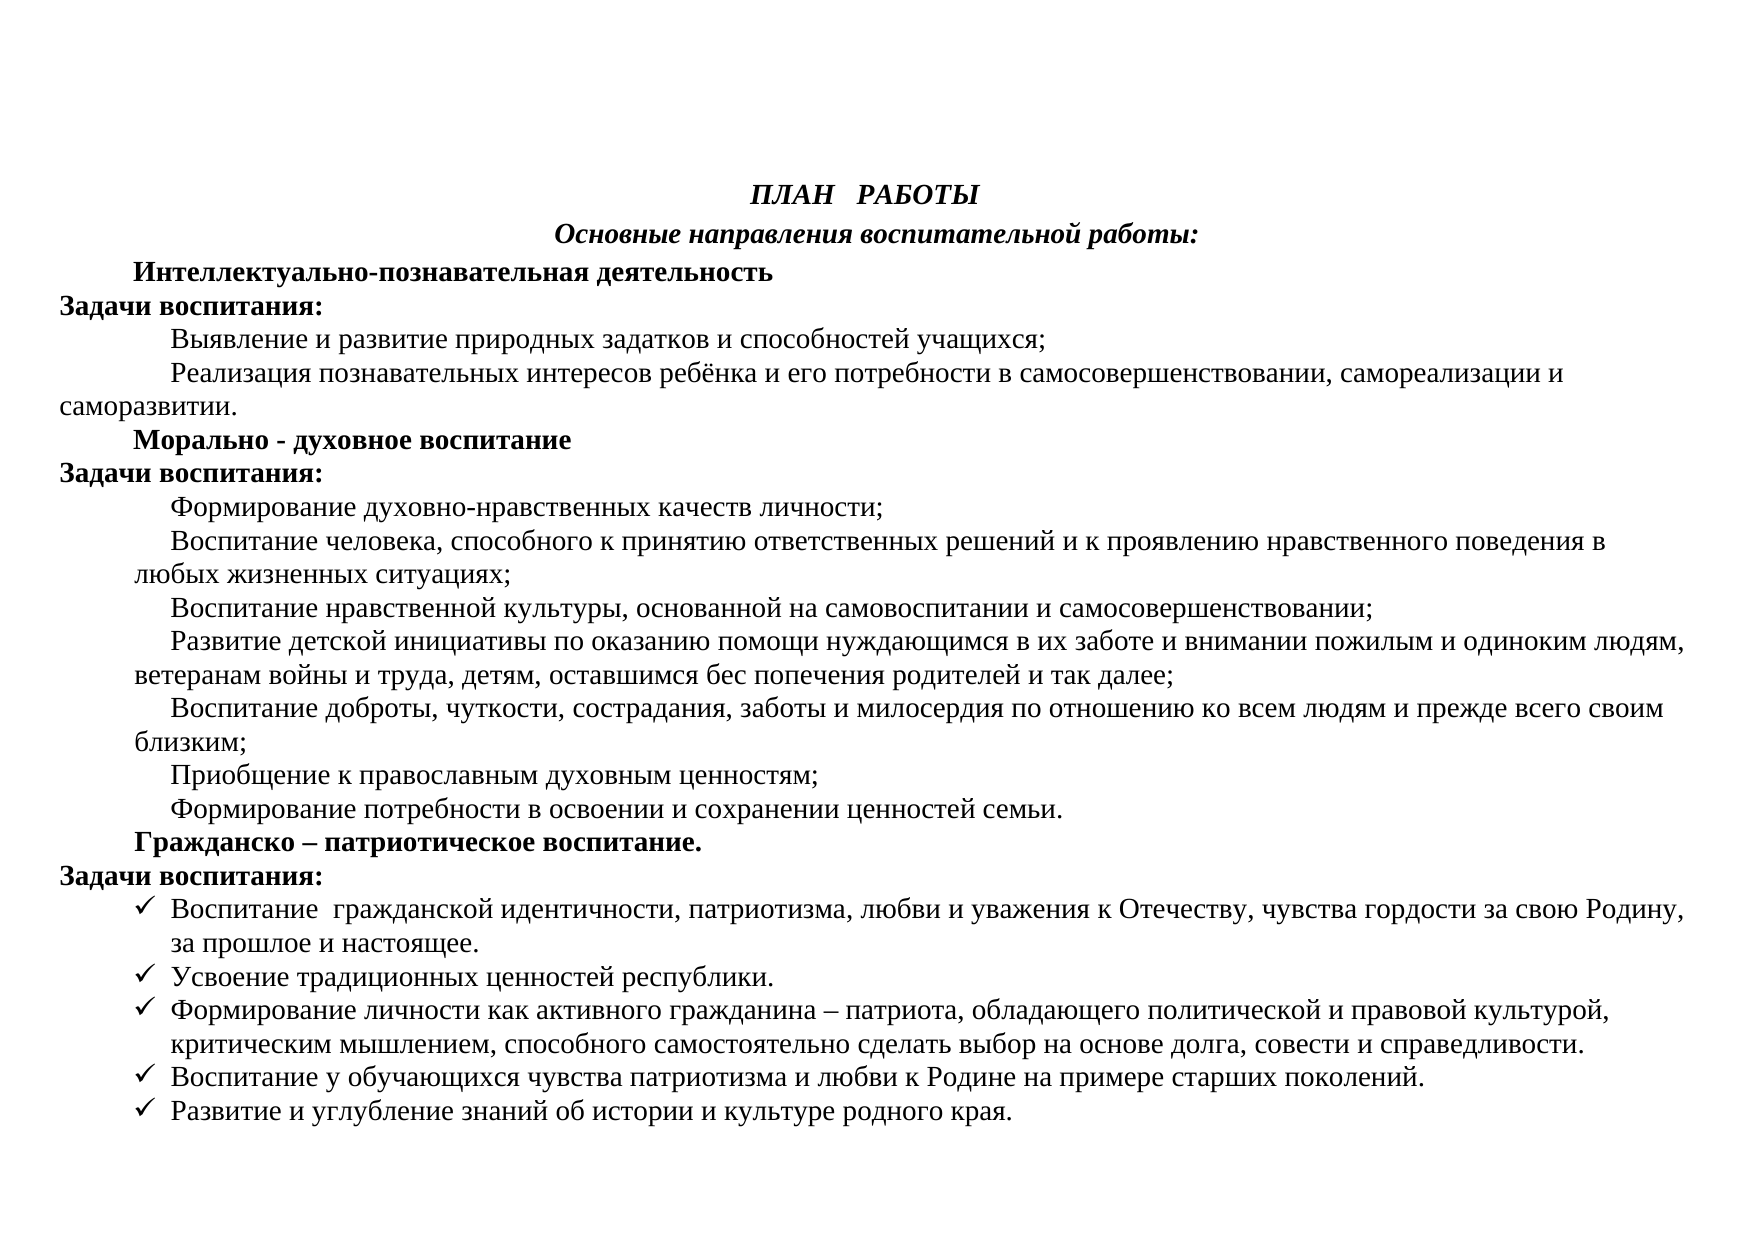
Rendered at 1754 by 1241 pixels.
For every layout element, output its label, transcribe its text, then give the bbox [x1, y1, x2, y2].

text  Выявление и развитие природных задатков и способностей учащихся; [59, 321, 1695, 355]
text Гражданско – патриотическое воспитание. [134, 824, 1695, 858]
text Задачи воспитания: [59, 456, 1695, 489]
text  Реализация познавательных интересов ребёнка и его потребности в самосовершенствовании, самореализации и саморазвитии. [59, 355, 1695, 422]
text Задачи воспитания: [59, 858, 1695, 892]
text ПЛАН РАБОТЫ [59, 177, 1695, 211]
text Основные направления воспитательной работы: [59, 216, 1695, 249]
text Морально - духовное воспитание [59, 422, 1695, 456]
list Воспитание у обучающихся чувства патриотизма и любви к Родине на примере старших поколений. [133, 1059, 1695, 1093]
text  Развитие детской инициативы по оказанию помощи нуждающимся в их заботе и внимании пожилым и одиноким людям, ветеранам войны и труда, детям, оставшимся бес попечения родителей и так далее; [133, 623, 1695, 690]
text Задачи воспитания: [59, 288, 1695, 321]
text  Воспитание человека, способного к принятию ответственных решений и к проявлению нравственного поведения в любых жизненных ситуациях; [133, 523, 1695, 590]
list Воспитание гражданской идентичности, патриотизма, любви и уважения к Отечеству, чувства гордости за свою Родину, за прошлое и настоящее. [133, 892, 1695, 959]
list Формирование личности как активного гражданина – патриота, обладающего политической и правовой культурой, критическим мышлением, способного самостоятельно сделать выбор на основе долга, совести и справедливости. [133, 992, 1695, 1059]
text  Воспитание нравственной культуры, основанной на самовоспитании и самосовершенствовании; [133, 590, 1695, 623]
text  Приобщение к православным духовным ценностям; [133, 757, 1695, 791]
list Развитие и углубление знаний об истории и культуре родного края. [133, 1093, 1695, 1127]
text  Формирование потребности в освоении и сохранении ценностей семьи. [133, 791, 1695, 824]
text Интеллектуально-познавательная деятельность [59, 254, 1695, 288]
text  Воспитание доброты, чуткости, сострадания, заботы и милосердия по отношению ко всем людям и прежде всего своим близким; [133, 690, 1695, 757]
list Усвоение традиционных ценностей республики. [133, 959, 1695, 992]
text  Формирование духовно-нравственных качеств личности; [133, 489, 1695, 523]
